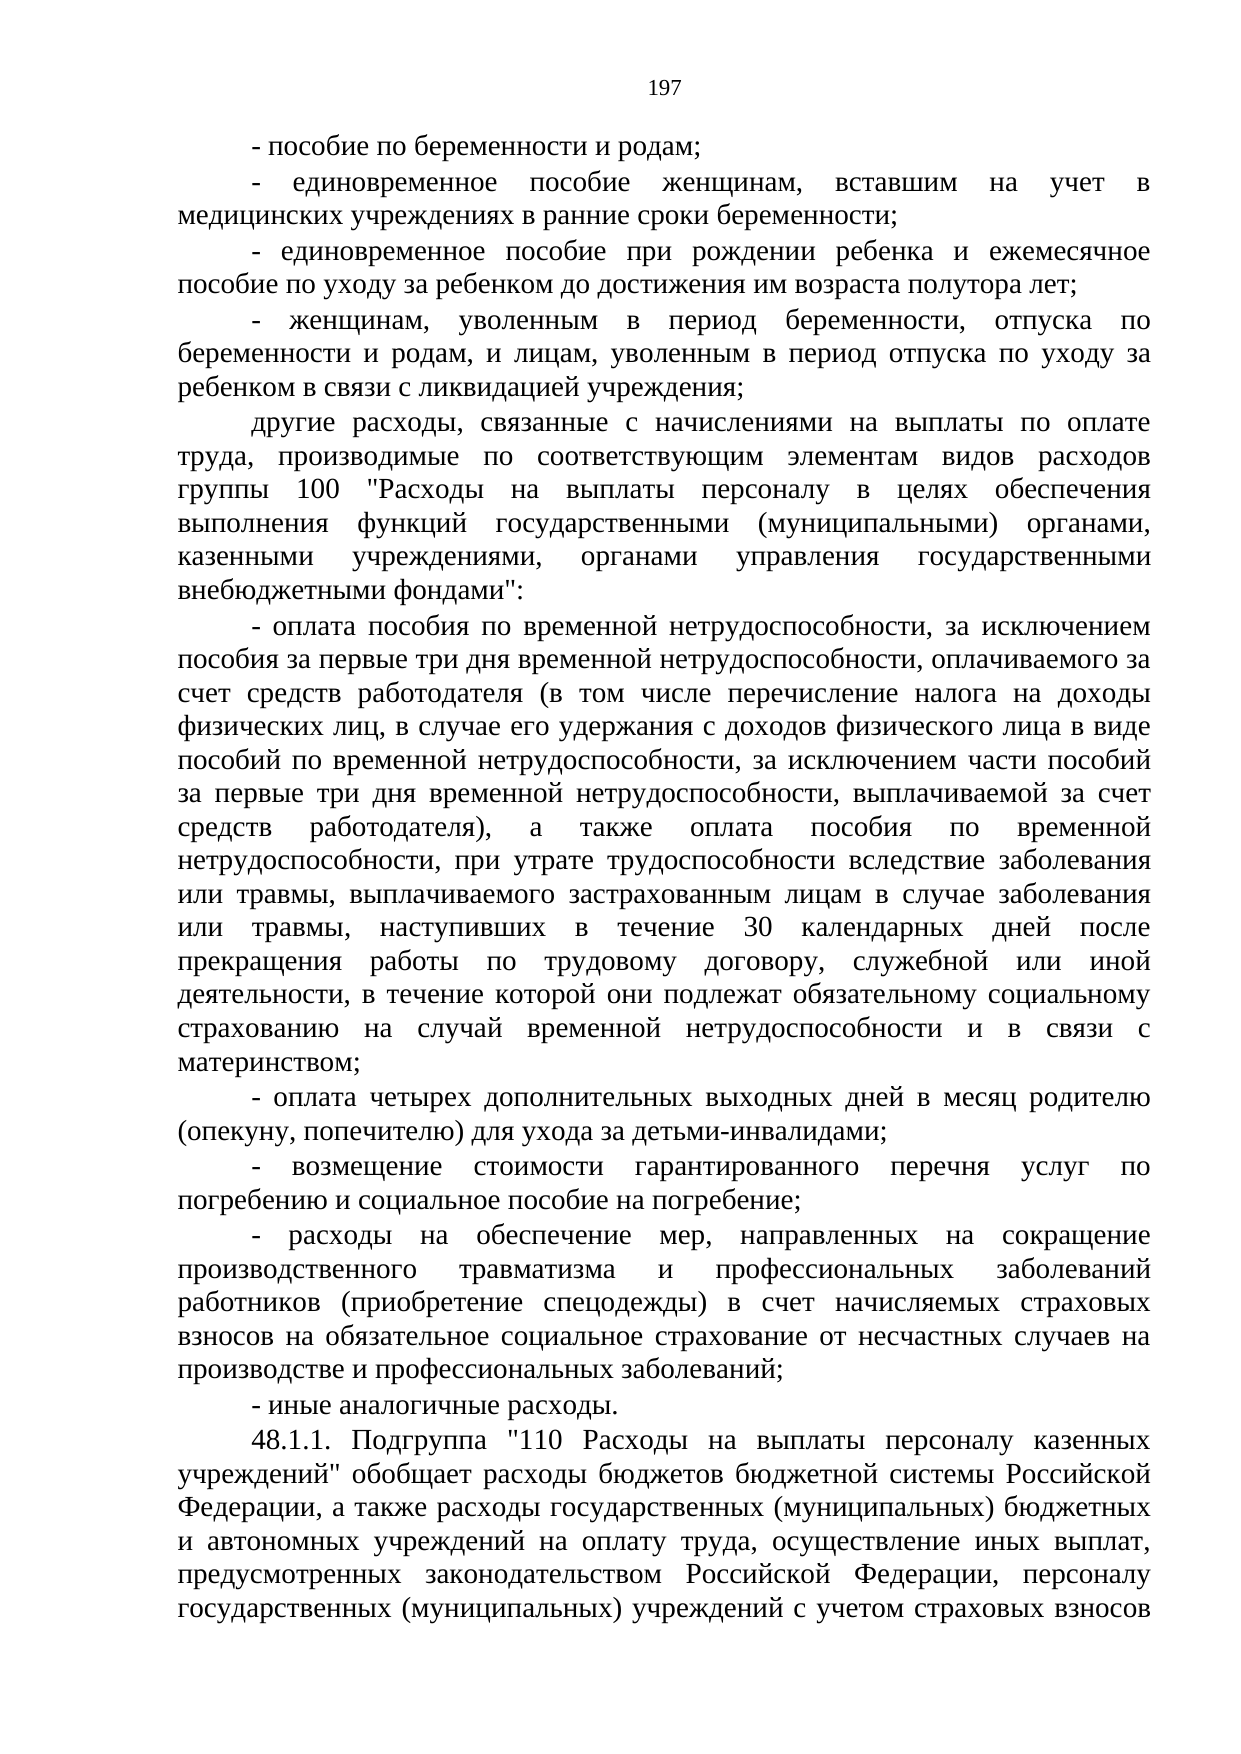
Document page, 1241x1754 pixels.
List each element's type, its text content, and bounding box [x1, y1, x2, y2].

text - возмещение стоимости гарантированного перечня услуг по погребению и социальное пособие на погребение; [177, 1148, 1152, 1215]
text - оплата пособия по временной нетрудоспособности, за исключением пособия за первые три дня временной нетрудоспособности, оплачиваемого за счет средств работодателя (в том числе перечисление налога на доходы физических лиц, в случае его удержания с доходов физического лица в виде пособий по временной нетрудоспособности, за исключением части пособий за первые три дня временной нетрудоспособности, выплачиваемой за счет средств работодателя), а также оплата пособия по временной нетрудоспособности, при утрате трудоспособности вследствие заболевания или травмы, выплачиваемого застрахованным лицам в случае заболевания или травмы, наступивших в течение 30 календарных дней после прекращения работы по трудовому договору, служебной или иной деятельности, в течение которой они подлежат обязательному социальному страхованию на случай временной нетрудоспособности и в связи с материнством; [177, 608, 1152, 1077]
text - женщинам, уволенным в период беременности, отпуска по беременности и родам, и лицам, уволенным в период отпуска по уходу за ребенком в связи с ликвидацией учреждения; [177, 302, 1152, 402]
text - пособие по беременности и родам; [177, 128, 1152, 162]
text - единовременное пособие женщинам, вставшим на учет в медицинских учреждениях в ранние сроки беременности; [177, 164, 1152, 231]
text - расходы на обеспечение мер, направленных на сокращение производственного травматизма и профессиональных заболеваний работников (приобретение спецодежды) в счет начисляемых страховых взносов на обязательное социальное страхование от несчастных случаев на производстве и профессиональных заболеваний; [177, 1217, 1152, 1385]
text - иные аналогичные расходы. [177, 1387, 1152, 1421]
text - оплата четырех дополнительных выходных дней в месяц родителю (опекуну, попечителю) для ухода за детьми-инвалидами; [177, 1079, 1152, 1146]
text другие расходы, связанные с начислениями на выплаты по оплате труда, производимые по соответствующим элементам видов расходов группы 100 "Расходы на выплаты персоналу в целях обеспечения выполнения функций государственными (муниципальными) органами, казенными учреждениями, органами управления государственными внебюджетными фондами": [177, 404, 1152, 606]
text - единовременное пособие при рождении ребенка и ежемесячное пособие по уходу за ребенком до достижения им возраста полутора лет; [177, 233, 1152, 300]
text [177, 1422, 1152, 1624]
